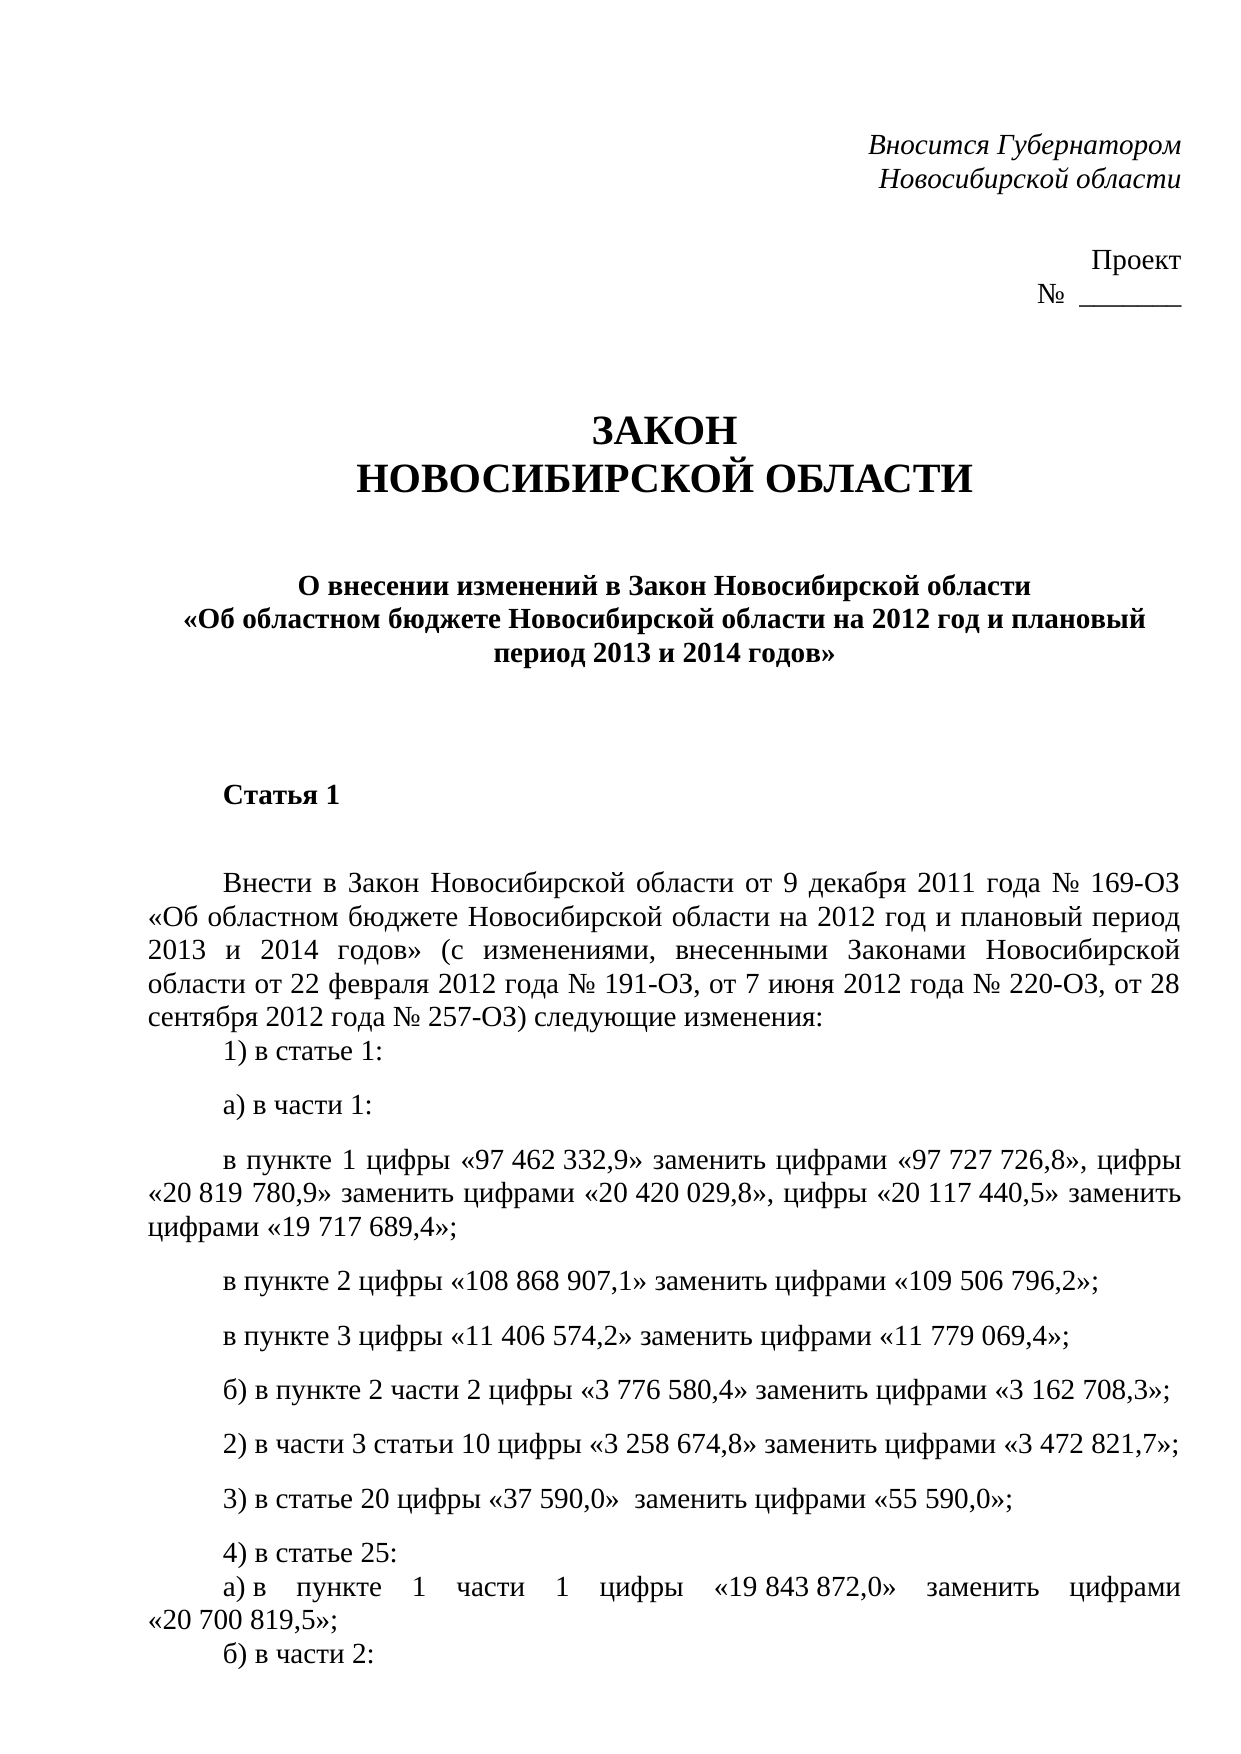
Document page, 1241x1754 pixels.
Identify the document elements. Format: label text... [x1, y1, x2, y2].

text 4) в статье 25: [148, 1535, 1181, 1569]
text Внести в Закон Новосибирской области от 9 декабря 2011 года № 169-ОЗ «Об областном бюджете Новосибирской области на 2012 год и плановый период 2013 и 2014 годов» (с изменениями, внесенными Законами Новосибирской области от 22 февраля 2012 года № 191-ОЗ, от 7 июня 2012 года № 220-ОЗ, от 28 сентября 2012 года № 257-ОЗ) следующие изменения: [148, 865, 1181, 1033]
text Проект [148, 242, 1181, 276]
subtitle НОВОСИБИРСКОЙ ОБЛАСТИ [148, 453, 1181, 501]
text в пункте 3 цифры «11 406 574,2» заменить цифрами «11 779 069,4»; [148, 1318, 1181, 1351]
text 2) в части 3 статьи 10 цифры «3 258 674,8» заменить цифрами «3 472 821,7»; [148, 1426, 1181, 1460]
text Вносится Губернатором [148, 127, 1181, 161]
text в пункте 2 цифры «108 868 907,1» заменить цифрами «109 506 796,2»; [148, 1263, 1181, 1297]
text а) в пункте 1 части 1 цифры «19 843 872,0» заменить цифрами «20 700 819,5»; [148, 1569, 1181, 1636]
text 1) в статье 1: [148, 1033, 1181, 1067]
text б) в пункте 2 части 2 цифры «3 776 580,4» заменить цифрами «3 162 708,3»; [148, 1372, 1181, 1406]
subtitle ЗАКОН [148, 405, 1181, 453]
text в пункте 1 цифры «97 462 332,9» заменить цифрами «97 727 726,8», цифры «20 819 780,9» заменить цифрами «20 420 029,8», цифры «20 117 440,5» заменить цифрами «19 717 689,4»; [148, 1142, 1181, 1242]
text 3) в статье 20 цифры «37 590,0» заменить цифрами «55 590,0»; [148, 1481, 1181, 1514]
text № _______ [148, 276, 1181, 309]
text Новосибирской области [148, 161, 1181, 194]
text а) в части 1: [148, 1087, 1181, 1121]
text б) в части 2: [148, 1636, 1181, 1669]
text «Об областном бюджете Новосибирской области на 2012 год и плановый период 2013 и 2014 годов» [148, 602, 1181, 669]
subtitle Статья 1 [148, 777, 1181, 811]
text О внесении изменений в Закон Новосибирской области [148, 568, 1181, 602]
